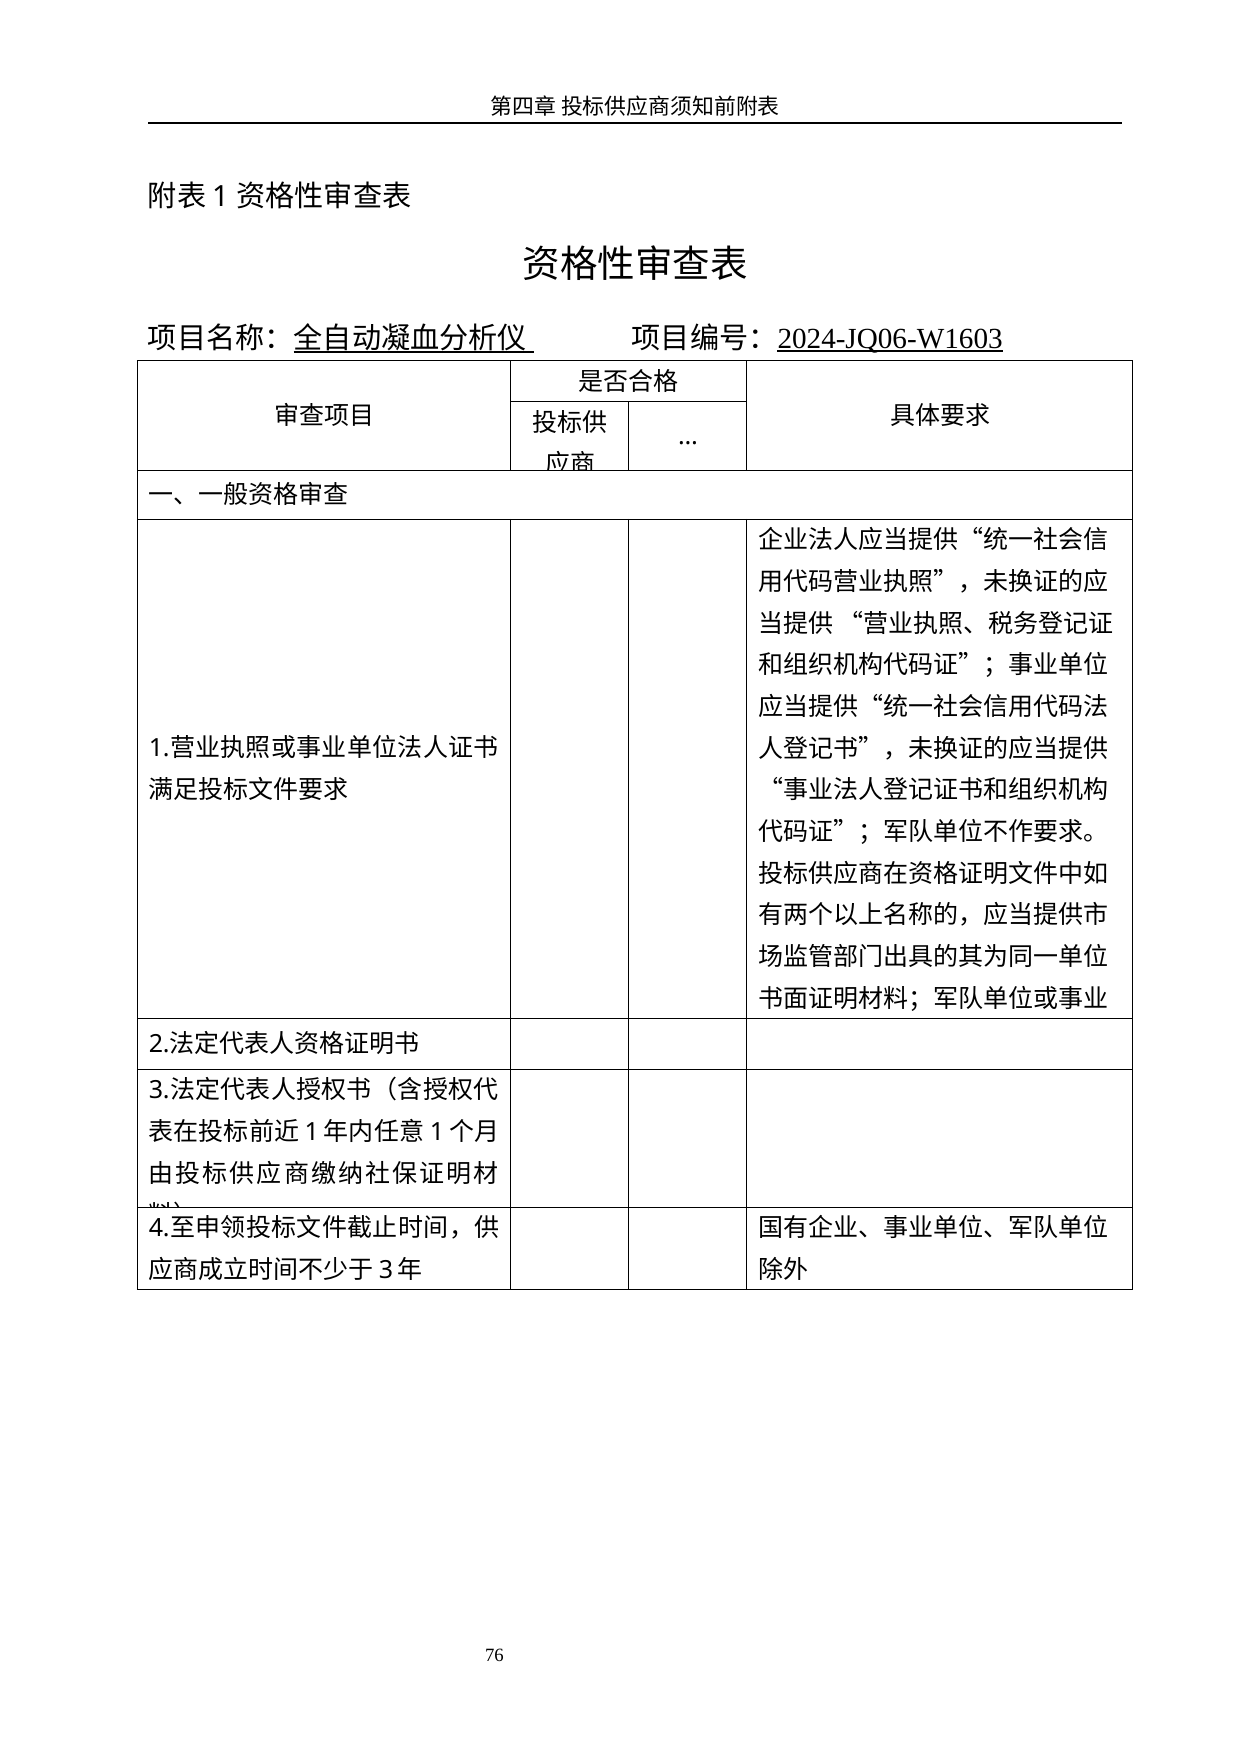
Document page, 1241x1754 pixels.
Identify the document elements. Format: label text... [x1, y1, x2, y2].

table_cell [511, 1208, 628, 1288]
table_cell [629, 1070, 746, 1207]
table_cell 国有企业、事业单位、军队单位除外 [747, 1208, 1132, 1288]
text 资格性审查表 [148, 231, 1122, 289]
table_header 具体要求 [747, 361, 1132, 470]
table_cell 投标供应商 [511, 402, 628, 470]
table_cell 一、一般资格审查 [138, 471, 1132, 519]
table_cell [629, 1208, 746, 1288]
table_cell [511, 1019, 628, 1069]
table_cell [629, 1019, 746, 1069]
table_cell [747, 1019, 1132, 1069]
table_header 审查项目 [138, 361, 510, 470]
table_cell [629, 520, 746, 1018]
text 项目名称：全自动凝血分析仪 项目编号：2024-JQ06-W1603 [148, 302, 1122, 360]
table_cell … [629, 402, 746, 470]
table_cell 2.法定代表人资格证明书 [138, 1019, 510, 1069]
table_cell 企业法人应当提供“统一社会信用代码营业执照”，未换证的应当提供 “营业执照、税务登记证和组织机构代码证”；事业单位应当提供“统一社会信用代码法人登记书”，未换证的应当提供“事业法人登记证书和组织机构代码证”；军队单位不作要求。投标供应商在资格证明文件中如有两个以上名称的，应当提供市场监管部门出具的其为同一单位书面证明材料；军队单位或事业单位，可以提供其上级主管部门出具的书面证明材料。 [747, 520, 1132, 1018]
table_cell [511, 520, 628, 1018]
subtitle 附表1 资格性审查表 [148, 160, 1122, 218]
table_header 是否合格 [511, 361, 746, 401]
table_cell 4.至申领投标文件截止时间，供应商成立时间不少于3年 [138, 1208, 510, 1288]
table_cell 1.营业执照或事业单位法人证书满足投标文件要求 [138, 520, 510, 1018]
table_cell 3.法定代表人授权书（含授权代表在投标前近1年内任意1个月由投标供应商缴纳社保证明材料） [138, 1070, 510, 1207]
table_cell [747, 1070, 1132, 1207]
table_cell [511, 1070, 628, 1207]
